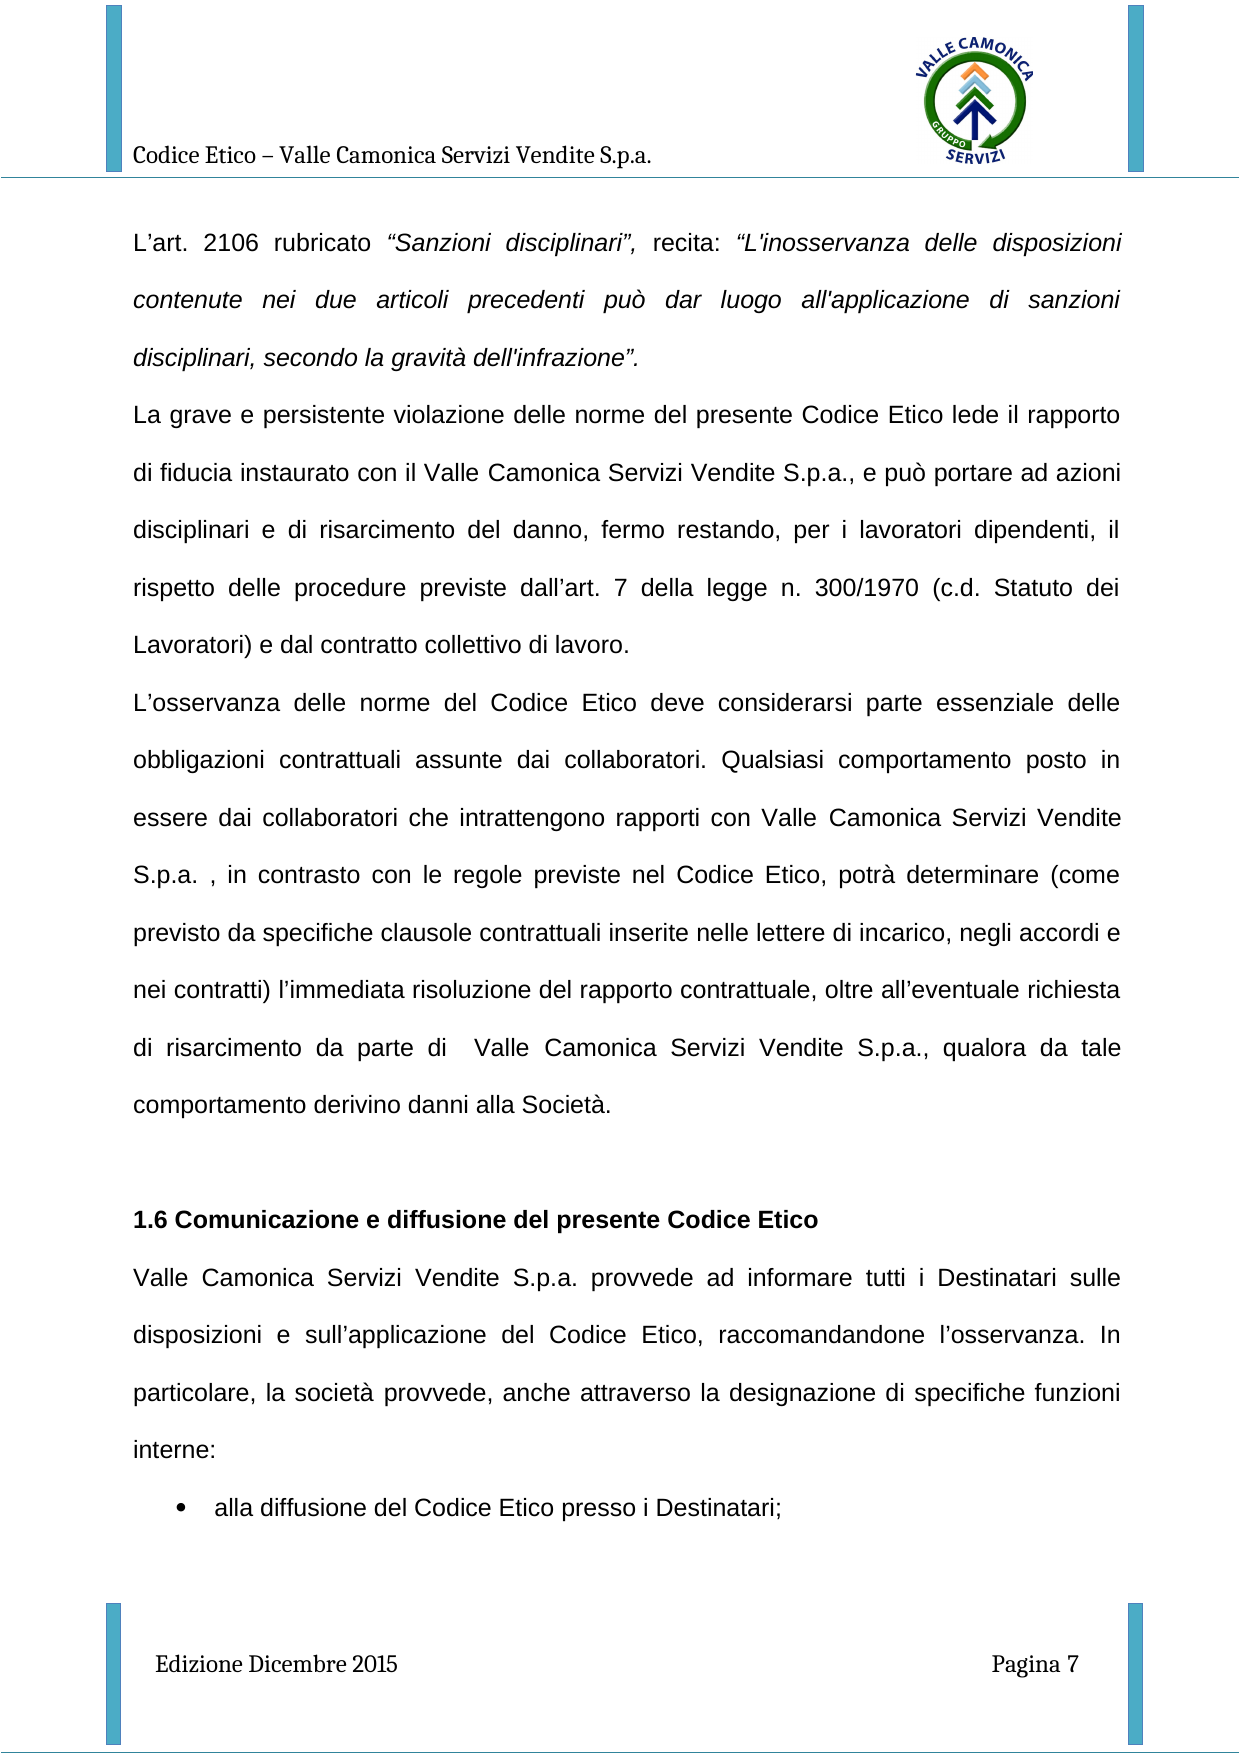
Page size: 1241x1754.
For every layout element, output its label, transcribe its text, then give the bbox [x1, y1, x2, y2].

text L’osservanza delle norme del Codice Etico deve considerarsi parte essenziale delle obbligazioni contrattuali assunte dai collaboratori. Qualsiasi comportamento posto in essere dai collaboratori che intrattengono rapporti con Valle Camonica Servizi Vendite S.p.a. , in contrasto con le regole previste nel Codice Etico, potrà determinare (come previsto da specifiche clausole contrattuali inserite nelle lettere di incarico, negli accordi e nei contratti) l’immediata risoluzione del rapporto contrattuale, oltre all’eventuale richiesta di risarcimento da parte di Valle Camonica Servizi Vendite S.p.a., qualora da tale comportamento derivino danni alla Società. [133, 687, 1122, 1119]
text Valle Camonica Servizi Vendite S.p.a. provvede ad informare tutti i Destinatari sulle disposizioni e sull’applicazione del Codice Etico, raccomandandone l’osservanza. In particolare, la società provvede, anche attraverso la designazione di specifiche funzioni interne: [133, 1262, 1122, 1464]
text L’art. 2106 rubricato “Sanzioni disciplinari”, recita: “L'inosservanza delle disposizioni contenute nei due articoli precedenti può dar luogo all'applicazione di sanzioni disciplinari, secondo la gravità dell'infrazione”. [133, 227, 1122, 371]
text La grave e persistente violazione delle norme del presente Codice Etico lede il rapporto di fiducia instaurato con il Valle Camonica Servizi Vendite S.p.a., e può portare ad azioni disciplinari e di risarcimento del danno, fermo restando, per i lavoratori dipendenti, il rispetto delle procedure previste dall’art. 7 della legge n. 300/1970 (c.d. Statuto dei Lavoratori) e dal contratto collettivo di lavoro. [133, 400, 1122, 659]
list alla diffusione del Codice Etico presso i Destinatari; [177, 1492, 1122, 1521]
text 1.6 Comunicazione e diffusione del presente Codice Etico [133, 1205, 1122, 1234]
